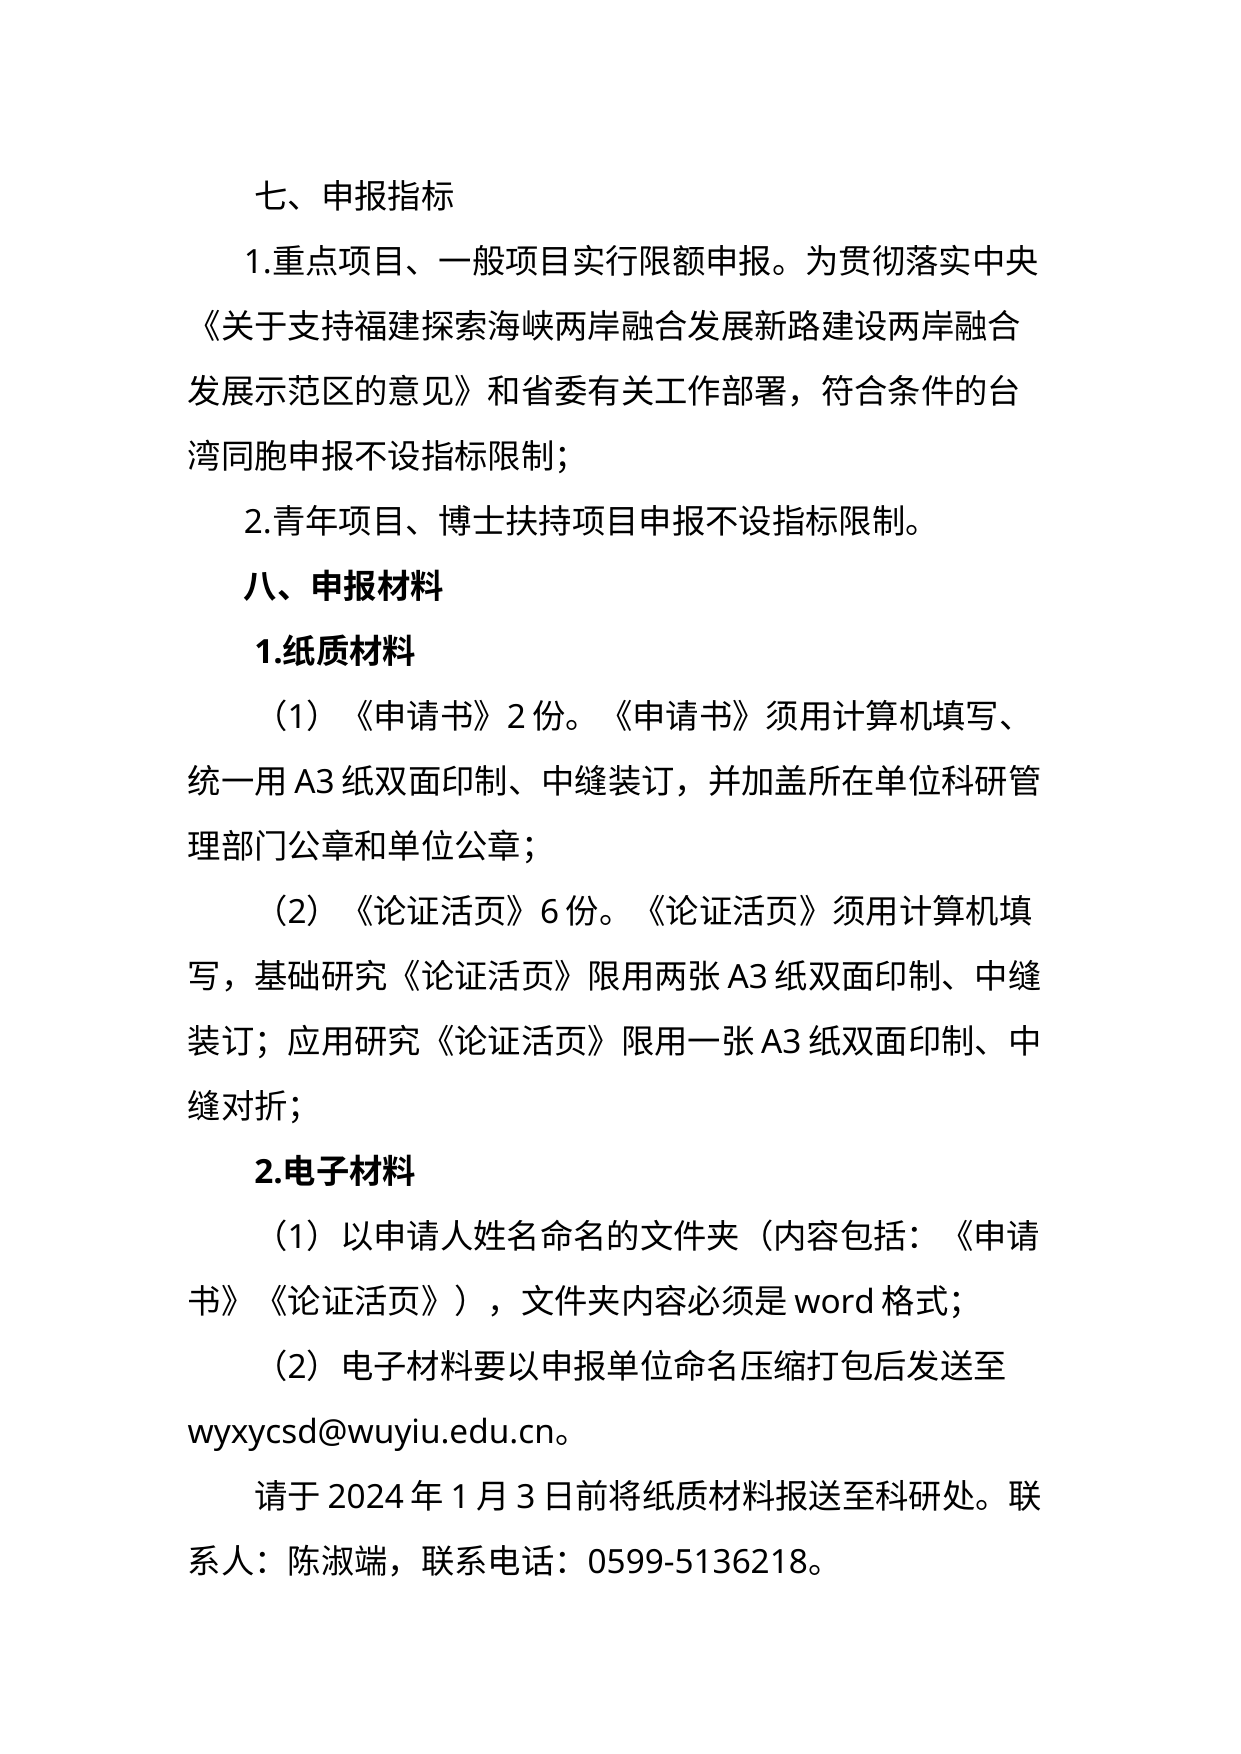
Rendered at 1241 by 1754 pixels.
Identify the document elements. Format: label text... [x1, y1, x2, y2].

text 七、申报指标 [187, 162, 1053, 227]
text 八、申报材料 [187, 552, 1053, 617]
text （2）《论证活页》6份。《论证活页》须用计算机填写，基础研究《论证活页》限用两张A3纸双面印制、中缝装订；应用研究《论证活页》限用一张A3纸双面印制、中缝对折； [187, 877, 1053, 1137]
text （1）《申请书》2份。《申请书》须用计算机填写、统一用A3纸双面印制、中缝装订，并加盖所在单位科研管理部门公章和单位公章； [187, 682, 1053, 877]
text （2）电子材料要以申报单位命名压缩打包后发送至wyxycsd@wuyiu.edu.cn。 [187, 1332, 1053, 1462]
text 2.青年项目、博士扶持项目申报不设指标限制。 [187, 487, 1053, 552]
text 1.纸质材料 [187, 617, 1053, 682]
text 1.重点项目、一般项目实行限额申报。为贯彻落实中央《关于支持福建探索海峡两岸融合发展新路建设两岸融合发展示范区的意见》和省委有关工作部署，符合条件的台湾同胞申报不设指标限制； [187, 227, 1053, 487]
text 请于2024年1月3日前将纸质材料报送至科研处。联系人：陈淑端，联系电话：0599-5136218。 [187, 1462, 1053, 1592]
text 2.电子材料 [187, 1137, 1053, 1202]
text （1）以申请人姓名命名的文件夹（内容包括：《申请书》《论证活页》），文件夹内容必须是word格式； [187, 1202, 1053, 1332]
